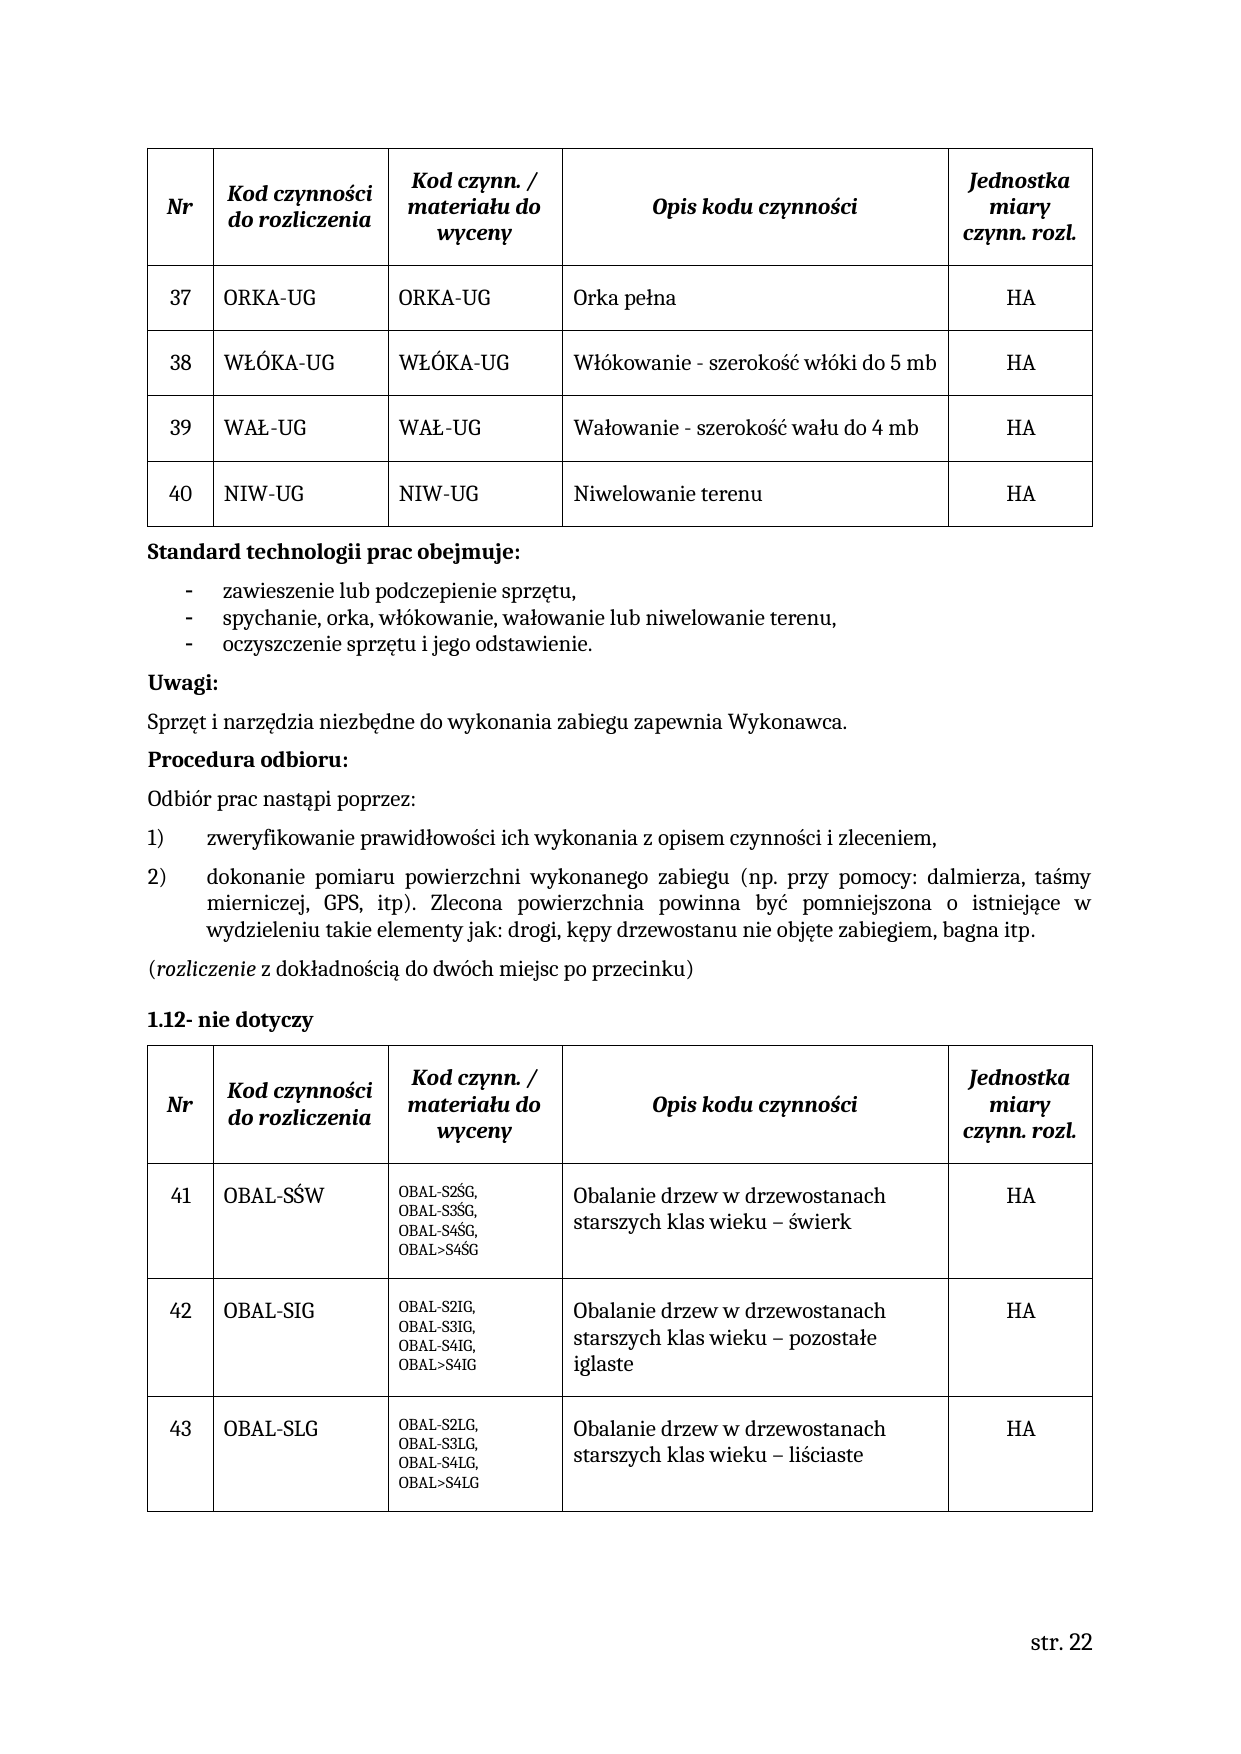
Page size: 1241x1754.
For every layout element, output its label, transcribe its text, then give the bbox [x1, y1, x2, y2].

text Standard technologii prac obejmuje: [148, 539, 1093, 566]
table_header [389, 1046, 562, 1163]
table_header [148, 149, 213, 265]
text Odbiór prac nastąpi poprzez: [148, 786, 1093, 812]
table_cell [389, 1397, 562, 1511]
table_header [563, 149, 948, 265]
list oczyszczenie sprzętu i jego odstawienie. [185, 631, 1093, 657]
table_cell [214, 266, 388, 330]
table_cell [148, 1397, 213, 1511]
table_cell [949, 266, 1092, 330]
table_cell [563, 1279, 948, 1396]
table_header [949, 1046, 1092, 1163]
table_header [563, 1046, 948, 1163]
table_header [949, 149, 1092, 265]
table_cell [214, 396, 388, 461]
list spychanie, orka, włókowanie, wałowanie lub niwelowanie terenu, [185, 604, 1093, 631]
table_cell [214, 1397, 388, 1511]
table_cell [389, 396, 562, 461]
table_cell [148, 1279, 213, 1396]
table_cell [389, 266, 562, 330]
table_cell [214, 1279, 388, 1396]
list zawieszenie lub podczepienie sprzętu, [185, 578, 1093, 604]
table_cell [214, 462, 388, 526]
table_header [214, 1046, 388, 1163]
text 1.12- nie dotyczy [148, 1006, 1093, 1033]
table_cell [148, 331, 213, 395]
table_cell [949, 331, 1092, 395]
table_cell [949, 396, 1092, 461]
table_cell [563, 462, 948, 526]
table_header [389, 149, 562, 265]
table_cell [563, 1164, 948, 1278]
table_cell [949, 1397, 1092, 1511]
text 1) zweryfikowanie prawidłowości ich wykonania z opisem czynności i zleceniem, [148, 825, 1093, 851]
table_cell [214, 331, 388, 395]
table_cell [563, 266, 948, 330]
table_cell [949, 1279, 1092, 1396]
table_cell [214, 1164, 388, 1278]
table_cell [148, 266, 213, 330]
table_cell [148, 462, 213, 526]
text Uwagi: [148, 669, 1093, 696]
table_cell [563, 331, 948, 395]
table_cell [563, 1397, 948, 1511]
text 2) dokonanie pomiaru powierzchni wykonanego zabiegu (np. przy pomocy: dalmierza, taśmy mierniczej, GPS, itp). Zlecona powierzchnia powinna być pomniejszona o istniejące w wydzieleniu takie elementy jak: drogi, kępy drzewostanu nie objęte zabiegiem, bagna itp. [148, 864, 1093, 943]
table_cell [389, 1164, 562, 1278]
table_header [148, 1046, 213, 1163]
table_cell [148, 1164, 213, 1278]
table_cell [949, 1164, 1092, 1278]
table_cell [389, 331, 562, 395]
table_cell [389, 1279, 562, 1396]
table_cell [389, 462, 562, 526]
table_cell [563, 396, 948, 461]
text (rozliczenie z dokładnością do dwóch miejsc po przecinku) [148, 955, 1093, 982]
text Procedura odbioru: [148, 747, 1093, 774]
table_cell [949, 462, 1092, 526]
text Sprzęt i narzędzia niezbędne do wykonania zabiegu zapewnia Wykonawca. [148, 708, 1093, 735]
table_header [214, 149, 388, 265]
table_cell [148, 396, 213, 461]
